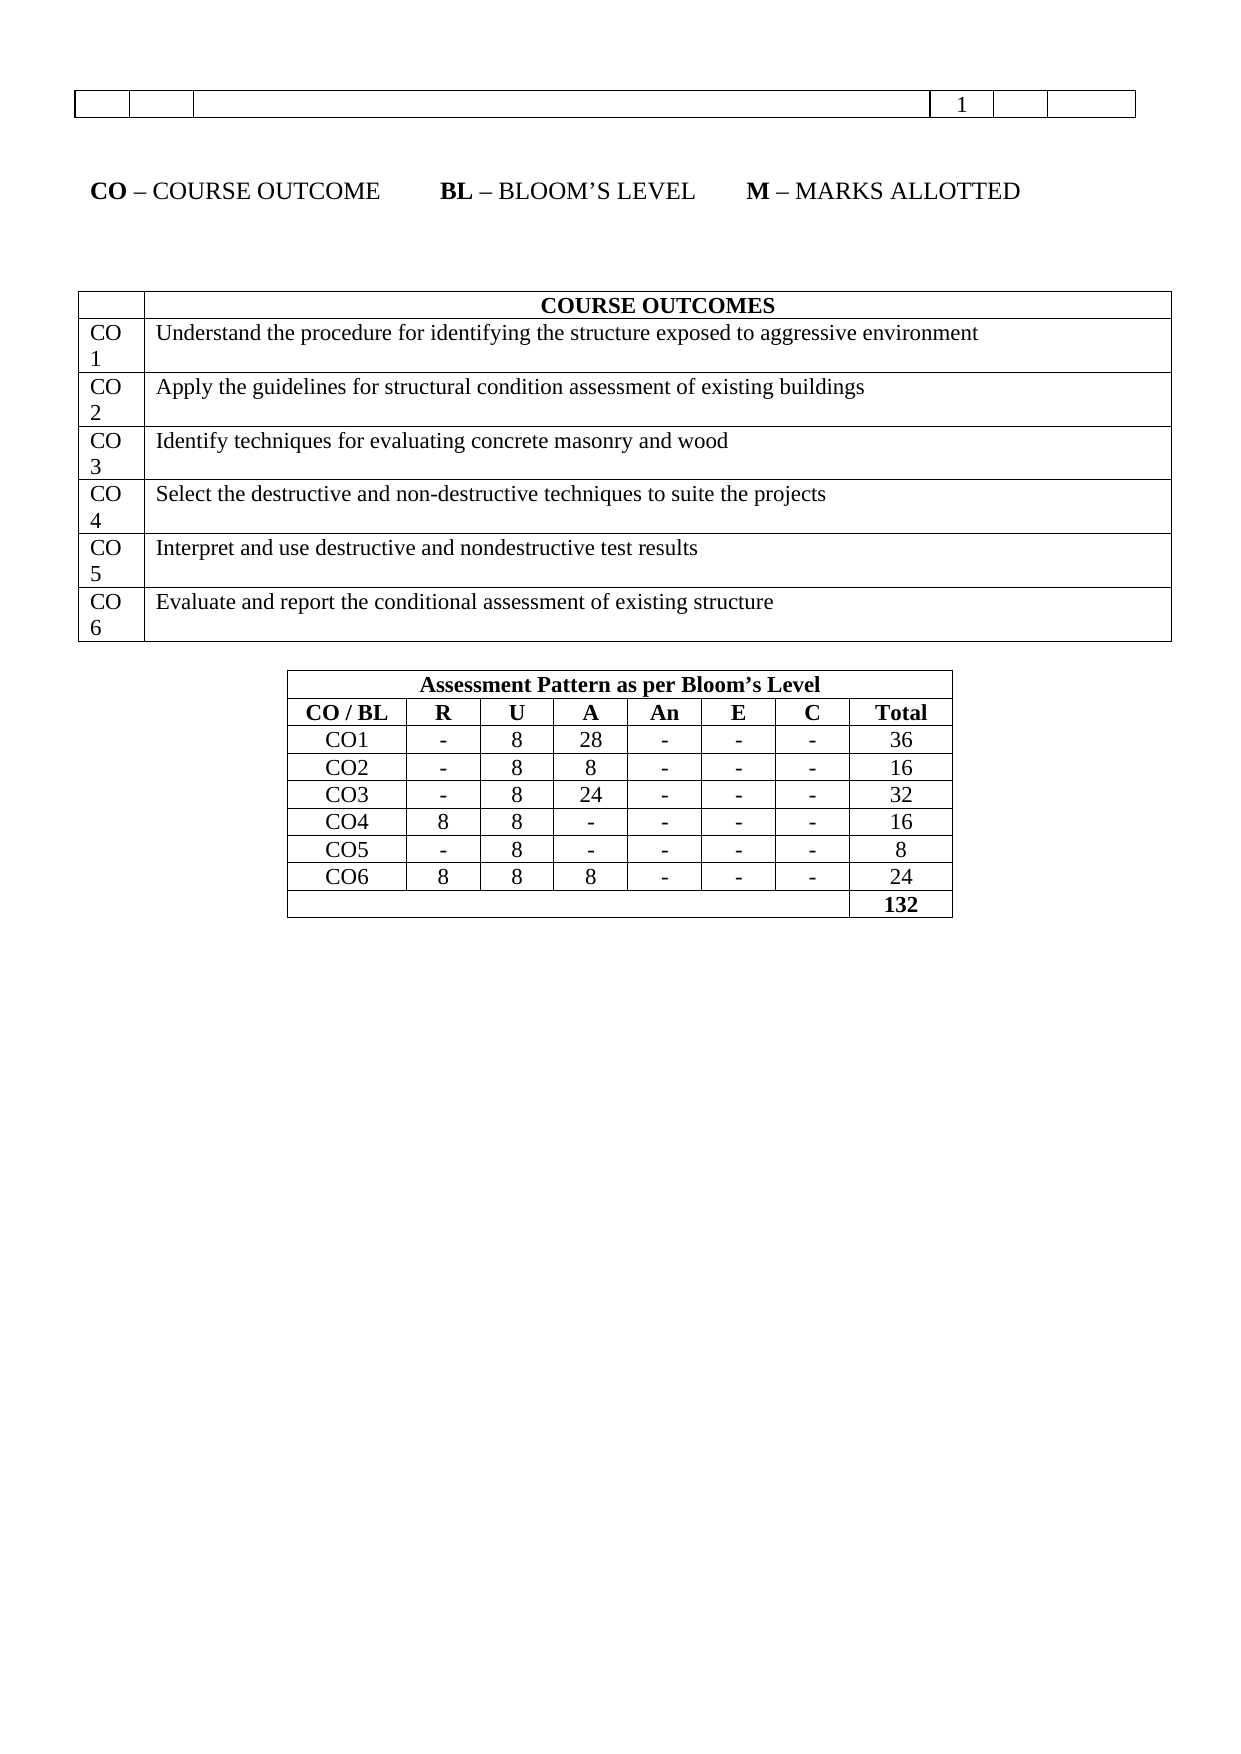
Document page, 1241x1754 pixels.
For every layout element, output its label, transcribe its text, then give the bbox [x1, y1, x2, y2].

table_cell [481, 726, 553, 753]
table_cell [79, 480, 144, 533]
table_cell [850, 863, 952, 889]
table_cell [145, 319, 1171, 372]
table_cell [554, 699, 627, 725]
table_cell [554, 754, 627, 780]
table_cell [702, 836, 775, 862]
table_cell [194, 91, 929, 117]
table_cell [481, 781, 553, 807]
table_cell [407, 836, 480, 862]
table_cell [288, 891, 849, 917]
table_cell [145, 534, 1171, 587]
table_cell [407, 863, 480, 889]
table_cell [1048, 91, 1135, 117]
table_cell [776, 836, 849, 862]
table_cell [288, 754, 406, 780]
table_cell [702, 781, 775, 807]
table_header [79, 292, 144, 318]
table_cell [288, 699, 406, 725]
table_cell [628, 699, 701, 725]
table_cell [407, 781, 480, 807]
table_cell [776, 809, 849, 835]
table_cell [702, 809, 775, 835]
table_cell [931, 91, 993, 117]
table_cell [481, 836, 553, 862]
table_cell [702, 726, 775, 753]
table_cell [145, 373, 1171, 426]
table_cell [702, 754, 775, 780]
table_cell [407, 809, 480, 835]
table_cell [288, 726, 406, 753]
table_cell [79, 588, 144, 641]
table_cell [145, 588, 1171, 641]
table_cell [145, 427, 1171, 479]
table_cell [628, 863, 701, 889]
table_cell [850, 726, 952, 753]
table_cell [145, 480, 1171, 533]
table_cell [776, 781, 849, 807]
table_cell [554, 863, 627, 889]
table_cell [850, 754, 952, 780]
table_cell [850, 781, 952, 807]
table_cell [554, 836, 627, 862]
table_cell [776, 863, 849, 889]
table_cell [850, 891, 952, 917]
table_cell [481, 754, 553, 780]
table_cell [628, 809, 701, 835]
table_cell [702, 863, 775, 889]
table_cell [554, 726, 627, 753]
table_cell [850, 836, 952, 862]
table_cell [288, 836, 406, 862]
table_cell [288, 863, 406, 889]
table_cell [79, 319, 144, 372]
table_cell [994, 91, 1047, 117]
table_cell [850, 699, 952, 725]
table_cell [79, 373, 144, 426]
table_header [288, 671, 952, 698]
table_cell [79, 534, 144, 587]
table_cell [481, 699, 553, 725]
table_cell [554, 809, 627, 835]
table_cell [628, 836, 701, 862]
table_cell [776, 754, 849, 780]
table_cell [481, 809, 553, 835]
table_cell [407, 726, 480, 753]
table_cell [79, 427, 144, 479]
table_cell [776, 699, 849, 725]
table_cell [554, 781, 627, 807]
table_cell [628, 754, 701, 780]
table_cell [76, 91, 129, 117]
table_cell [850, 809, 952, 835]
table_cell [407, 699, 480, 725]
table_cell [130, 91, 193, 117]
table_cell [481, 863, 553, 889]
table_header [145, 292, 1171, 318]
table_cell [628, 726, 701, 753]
text CO – COURSE OUTCOME BL – BLOOM’S LEVEL M – MARKS ALLOTTED [90, 176, 1150, 204]
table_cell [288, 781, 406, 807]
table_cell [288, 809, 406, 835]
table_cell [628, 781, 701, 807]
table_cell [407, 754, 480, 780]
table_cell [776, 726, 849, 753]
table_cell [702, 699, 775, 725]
